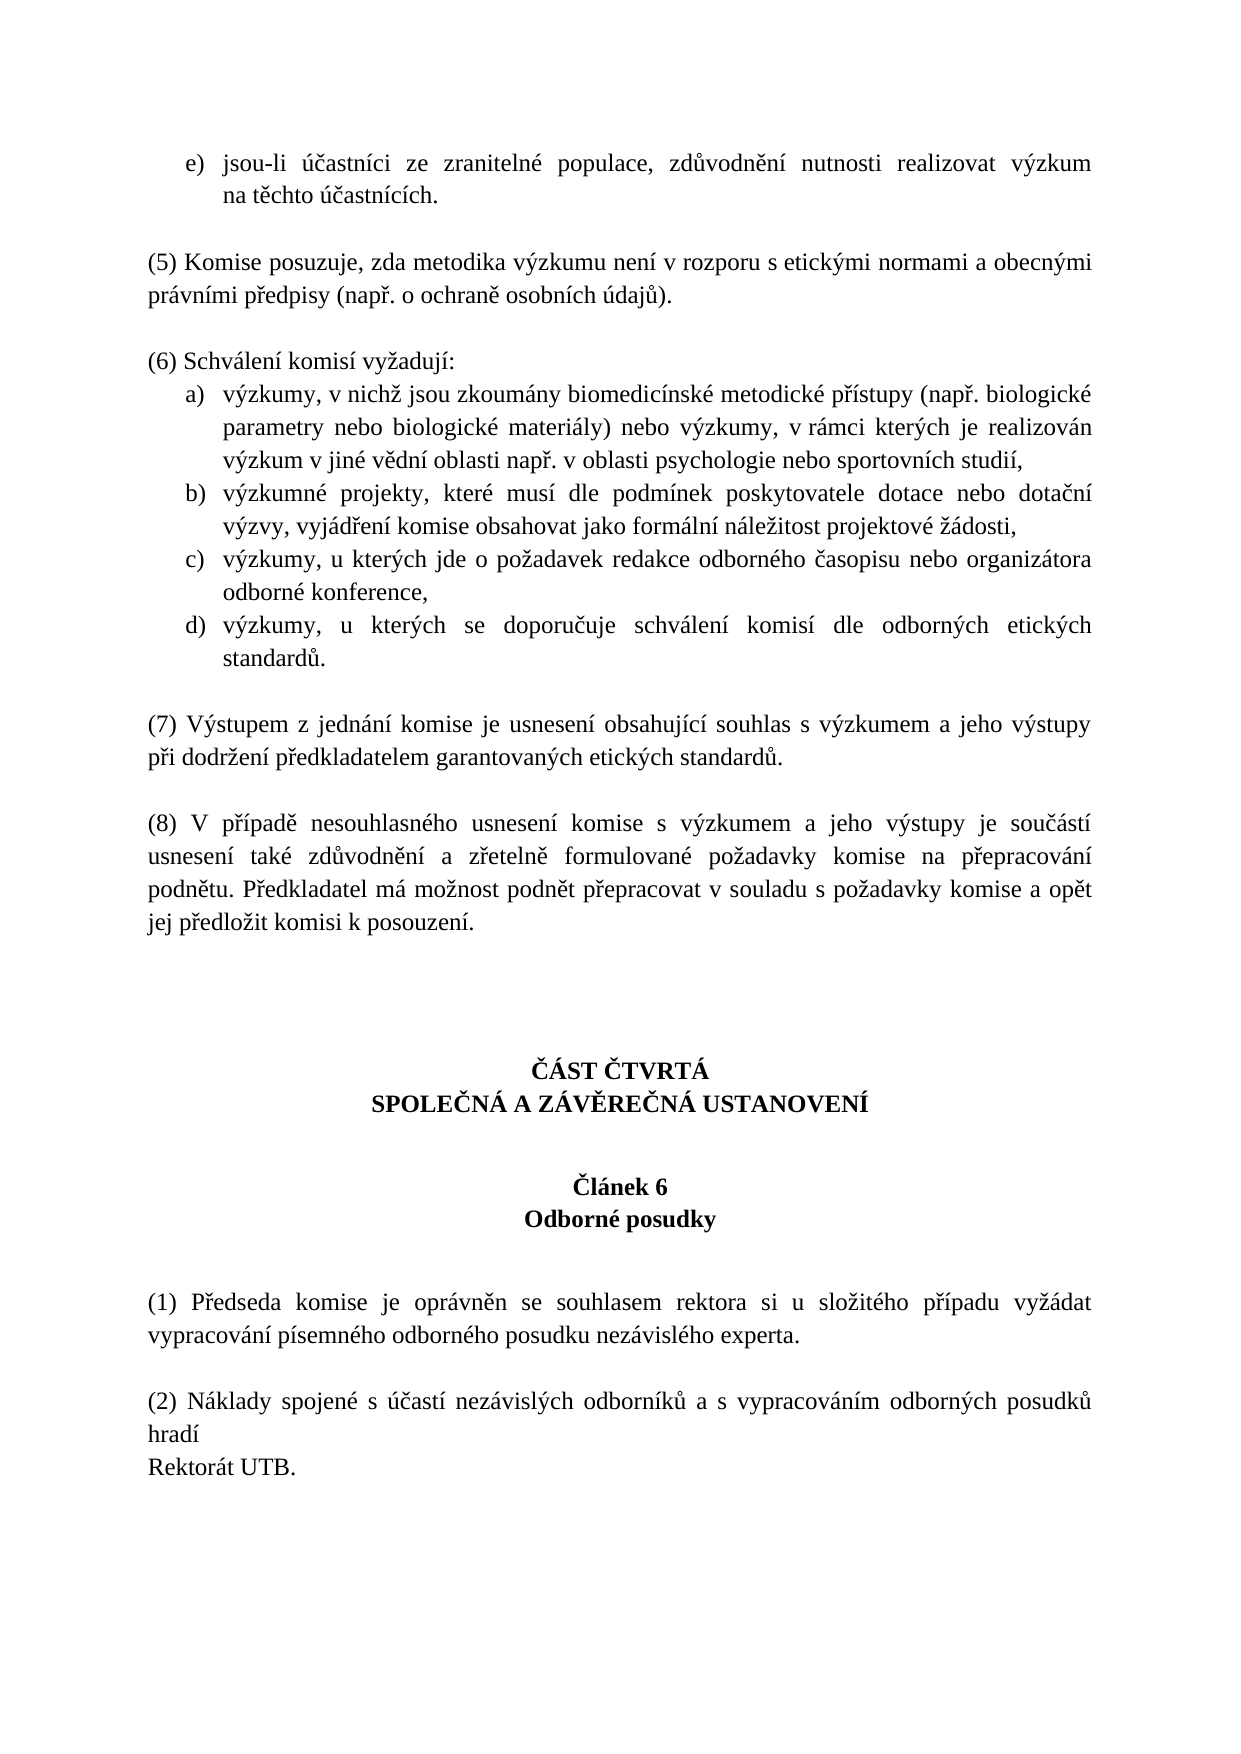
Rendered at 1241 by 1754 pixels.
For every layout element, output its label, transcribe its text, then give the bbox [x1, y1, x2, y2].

text (8) V případě nesouhlasného usnesení komise s výzkumem a jeho výstupy je součástí usnesení také zdůvodnění a zřetelně formulované požadavky komise na přepracování podnětu. Předkladatel má možnost podnět přepracovat v souladu s požadavky komise a opět jej předložit komisi k posouzení. [148, 808, 1093, 936]
list výzkumy, v nichž jsou zkoumány biomedicínské metodické přístupy (např. biologické parametry nebo biologické materiály) nebo výzkumy, v rámci kterých je realizován výzkum v jiné vědní oblasti např. v oblasti psychologie nebo sportovních studií, [185, 379, 1093, 473]
list jsou-li účastníci ze zranitelné populace, zdůvodnění nutnosti realizovat výzkum na těchto účastnících. [185, 148, 1093, 209]
text (5) Komise posuzuje, zda metodika výzkumu není v rozporu s etickými normami a obecnými právními předpisy (např. o ochraně osobních údajů). [148, 247, 1093, 308]
text ČÁST ČTVRTÁ SPOLEČNÁ A ZÁVĚREČNÁ USTANOVENÍ [148, 1056, 1093, 1118]
text (1) Předseda komise je oprávněn se souhlasem rektora si u složitého případu vyžádat vypracování písemného odborného posudku nezávislého experta. [148, 1254, 1093, 1349]
list výzkumy, u kterých se doporučuje schválení komisí dle odborných etických standardů. [185, 610, 1093, 672]
list výzkumy, u kterých jde o požadavek redakce odborného časopisu nebo organizátora odborné konference, [185, 544, 1093, 606]
list výzkumné projekty, které musí dle podmínek poskytovatele dotace nebo dotační výzvy, vyjádření komise obsahovat jako formální náležitost projektové žádosti, [185, 478, 1093, 539]
text Článek 6 Odborné posudky [148, 1138, 1093, 1233]
text (2) Náklady spojené s účastí nezávislých odborníků a s vypracováním odborných posudků hradí Rektorát UTB. [148, 1386, 1093, 1481]
text (7) Výstupem z jednání komise je usnesení obsahující souhlas s výzkumem a jeho výstupy při dodržení předkladatelem garantovaných etických standardů. [148, 709, 1093, 771]
text (6) Schválení komisí vyžadují: [148, 346, 1093, 374]
